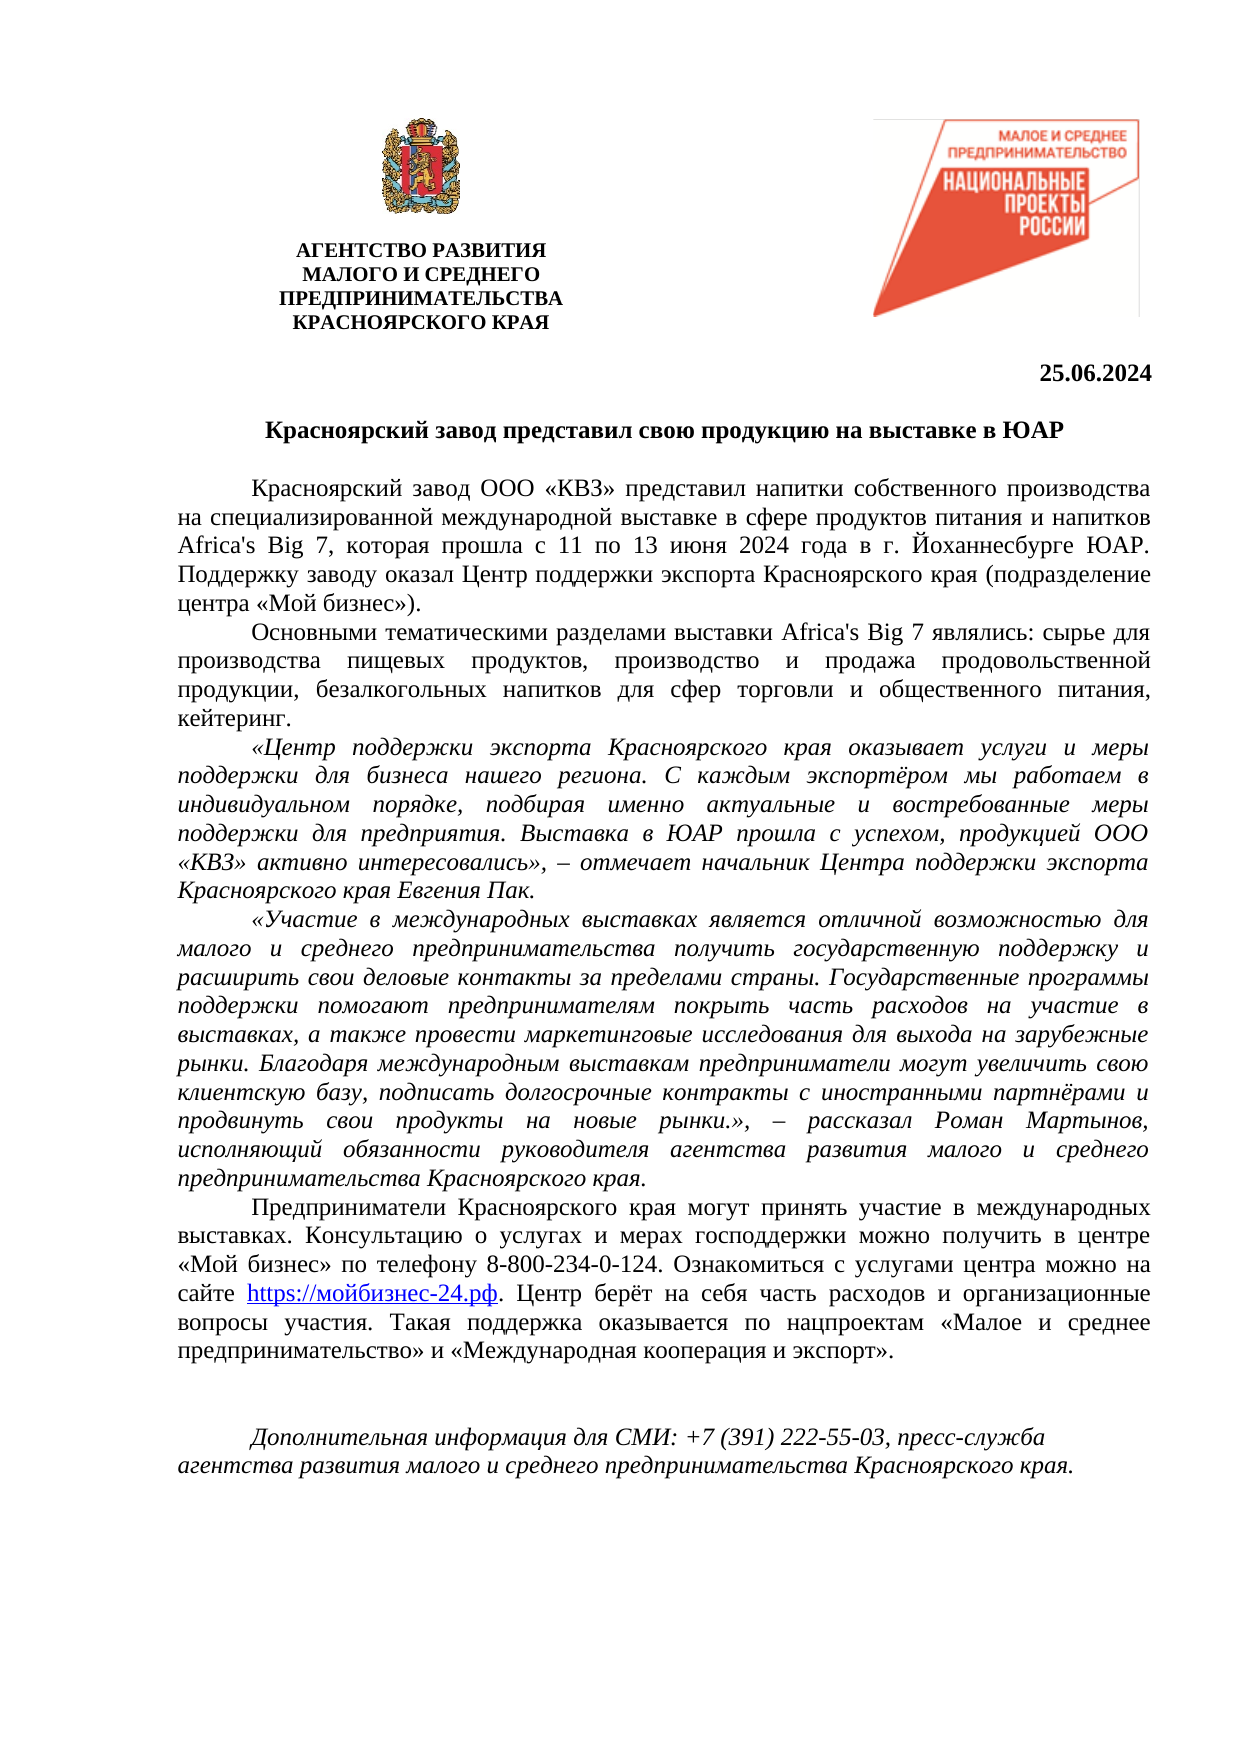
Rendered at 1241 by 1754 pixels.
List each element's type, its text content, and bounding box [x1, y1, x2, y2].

table_header [665, 118, 1152, 334]
text «Участие в международных выставках является отличной возможностью для малого и среднего предпринимательства получить государственную поддержку и расширить свои деловые контакты за пределами страны. Государственные программы поддержки помогают предпринимателям покрыть часть расходов на участие в выставках, а также провести маркетинговые исследования для выхода на зарубежные рынки. Благодаря международным выставкам предприниматели могут увеличить свою клиентскую базу, подписать долгосрочные контракты с иностранными партнёрами и продвинуть свои продукты на новые рынки.», – рассказал Роман Мартынов, исполняющий обязанности руководителя агентства развития малого и среднего предпринимательства Красноярского края. [177, 904, 1152, 1192]
text Красноярский завод ООО «КВЗ» представил напитки собственного производства на специализированной международной выставке в сфере продуктов питания и напитков Africa's Big 7, которая прошла с 11 по 13 июня 2024 года в г. Йоханнесбурге ЮАР. Поддержку заводу оказал Центр поддержки экспорта Красноярского края (подразделение центра «Мой бизнес»). [177, 473, 1152, 617]
text 25.06.2024 [177, 358, 1152, 387]
text Дополнительная информация для СМИ: +7 (391) 222-55-03, пресс-служба агентства развития малого и среднего предпринимательства Красноярского края. [177, 1422, 1152, 1479]
text «Центр поддержки экспорта Красноярского края оказывает услуги и меры поддержки для бизнеса нашего региона. С каждым экспортёром мы работаем в индивидуальном порядке, подбирая именно актуальные и востребованные меры поддержки для предприятия. Выставка в ЮАР прошла с успехом, продукцией ООО «КВЗ» активно интересовались», – отмечает начальник Центра поддержки экспорта Красноярского края Евгения Пак. [177, 732, 1152, 904]
picture [873, 118, 1141, 317]
table_header АГЕНТСТВО РАЗВИТИЯ МАЛОГО И СРЕДНЕГО ПРЕДПРИНИМАТЕЛЬСТВА КРАСНОЯРСКОГО КРАЯ [177, 118, 665, 334]
text Предприниматели Красноярского края могут принять участие в международных выставках. Консультацию о услугах и мерах господдержки можно получить в центре «Мой бизнес» по телефону 8-800-234-0-124. Ознакомиться с услугами центра можно на сайте https://мойбизнес-24.рф. Центр берёт на себя часть расходов и организационные вопросы участия. Такая поддержка оказывается по нацпроектам «Малое и среднее предпринимательство» и «Международная кооперация и экспорт». [177, 1192, 1152, 1364]
text Красноярский завод представил свою продукцию на выставке в ЮАР [177, 415, 1152, 444]
text Основными тематическими разделами выставки Africa's Big 7 являлись: сырье для производства пищевых продуктов, производство и продажа продовольственной продукции, безалкогольных напитков для сфер торговли и общественного питания, кейтеринг. [177, 617, 1152, 732]
picture [382, 118, 460, 214]
